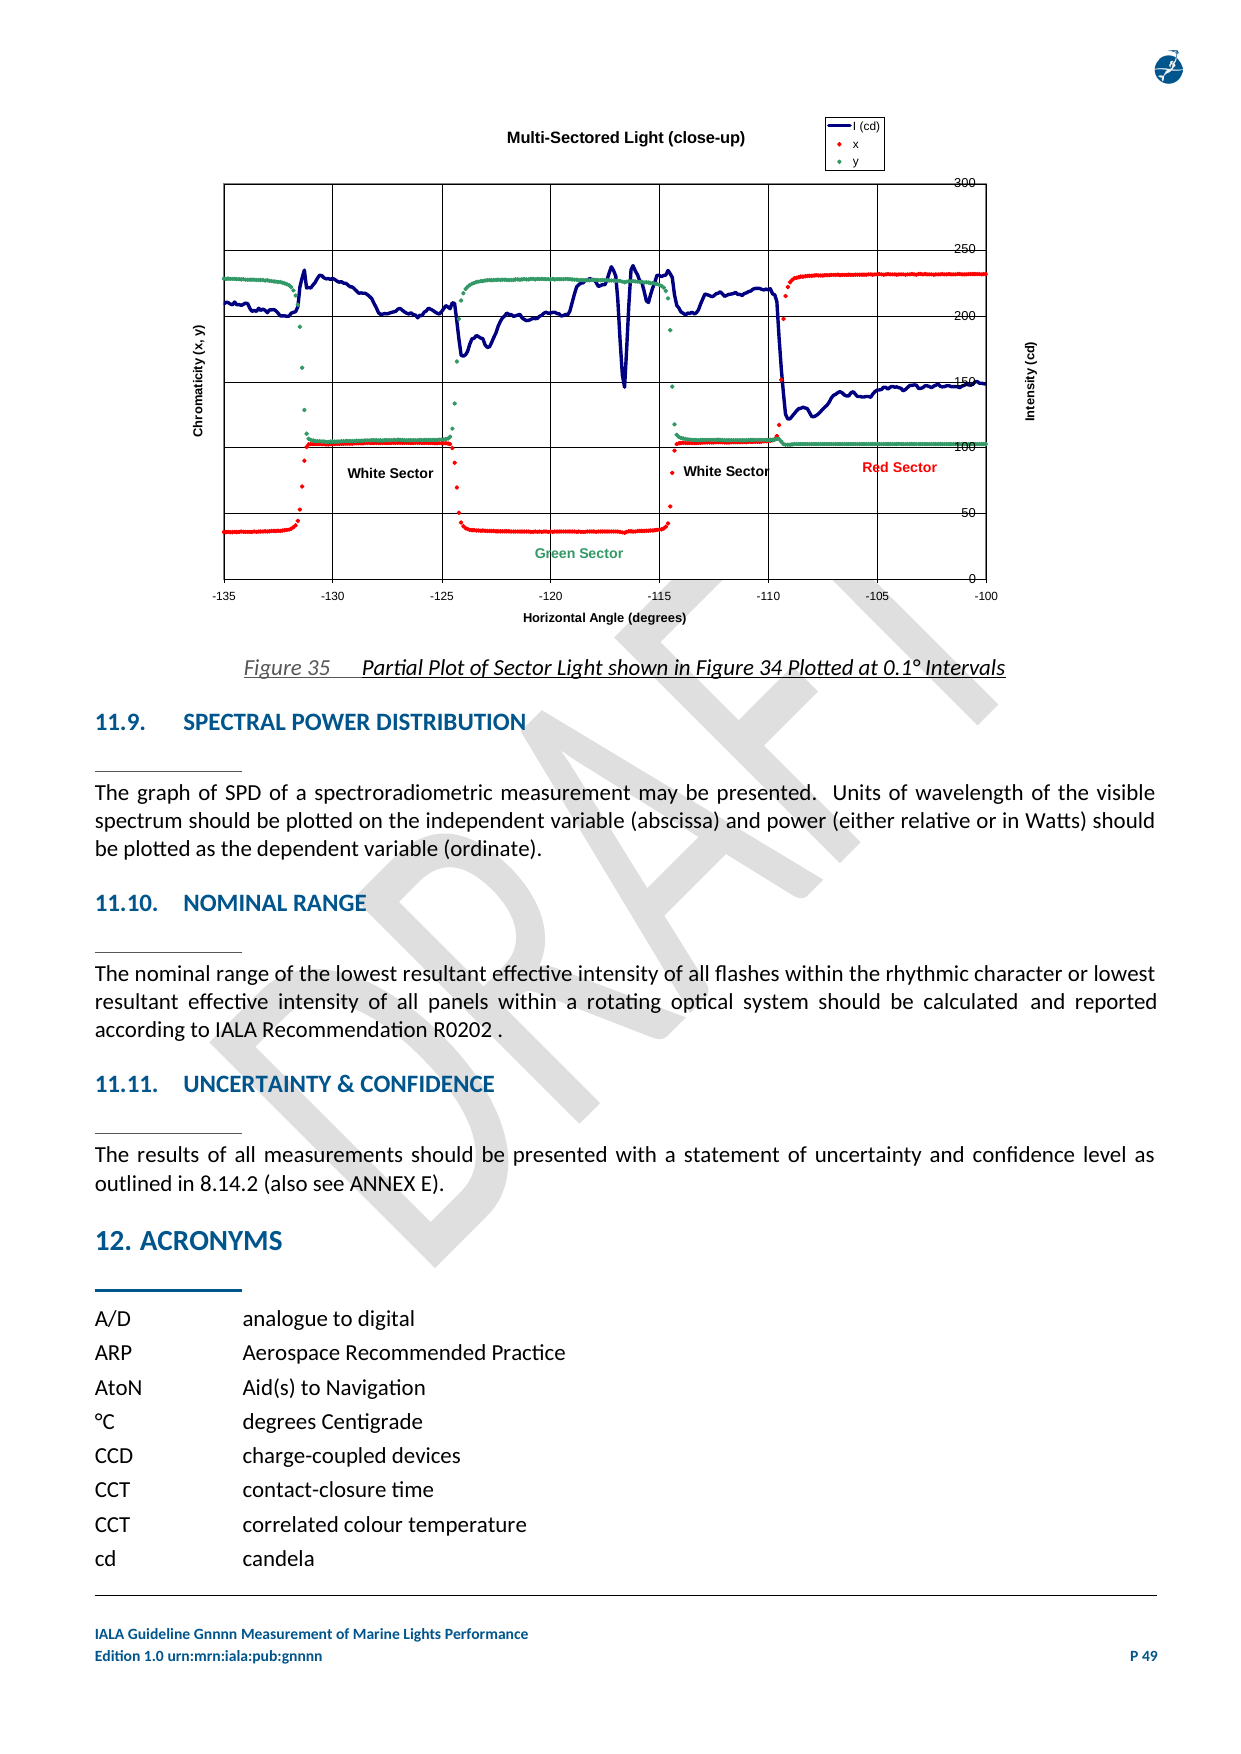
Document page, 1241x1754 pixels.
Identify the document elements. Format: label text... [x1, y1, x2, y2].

subtitle Uncertainty & Confidence [94, 1068, 1084, 1099]
text The results of all measurements should be presented with a statement of uncertainty and confidence level as outlined in 8.14.2 (also see ANNEX E). [94, 1141, 1157, 1197]
subtitle ACRONYMS [94, 1222, 1157, 1257]
subtitle Spectral Power Distribution [94, 706, 1084, 736]
text The graph of SPD of a spectroradiometric measurement may be presented. Units of wavelength of the visible spectrum should be plotted on the independent variable (abscissa) and power (either relative or in Watts) should be plotted as the dependent variable (ordinate). [94, 778, 1157, 862]
text AtoN Aid(s) to Navigation [94, 1373, 1157, 1401]
text °C degrees Centigrade [94, 1407, 1157, 1435]
picture [1123, 0, 1241, 119]
list Figure 35 Partial Plot of Sector Light shown in Figure 34 Plotted at 0.1° Intervals [94, 653, 1157, 681]
text A/D analogue to digital [94, 1304, 1157, 1332]
text The nominal range of the lowest resultant effective intensity of all flashes within the rhythmic character or lowest resultant effective intensity of all panels within a rotating optical system should be calculated and reported according to IALA Recommendation R0202 . [94, 959, 1157, 1043]
text CCT correlated colour temperature [94, 1510, 1157, 1538]
subtitle Nominal Range [94, 887, 1084, 918]
text cd candela [94, 1544, 1157, 1572]
text ARP Aerospace Recommended Practice [94, 1338, 1157, 1366]
text CCD charge-coupled devices [94, 1441, 1157, 1469]
text CCT contact-closure time [94, 1476, 1157, 1503]
